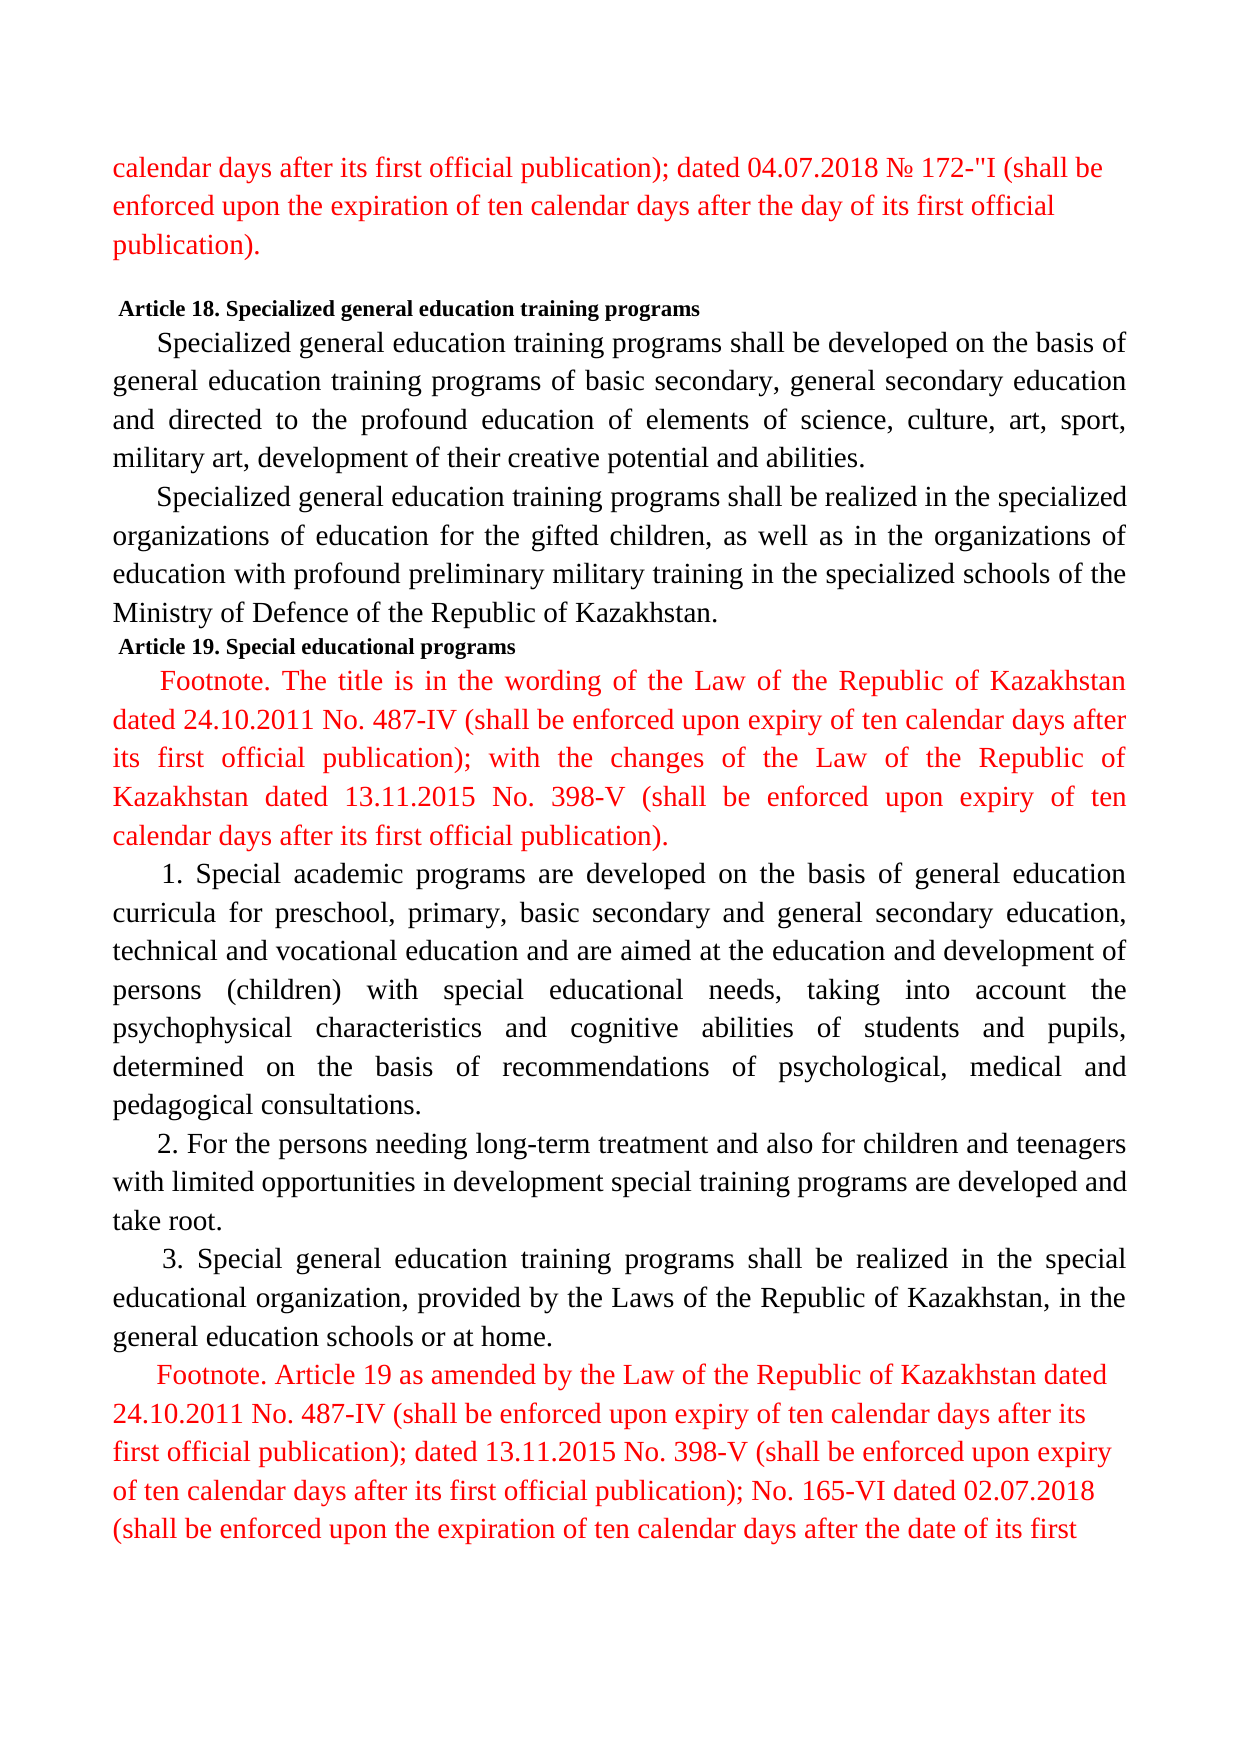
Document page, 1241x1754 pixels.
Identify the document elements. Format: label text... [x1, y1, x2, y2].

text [112, 1357, 1128, 1545]
text Article 19. Special educational programs [112, 633, 1128, 659]
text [112, 150, 1128, 291]
text Article 18. Specialized general education training programs [112, 295, 1128, 321]
text 2. For the persons needing long-term treatment and also for children and teenagers with limited opportunities in development special training programs are developed and take root. [112, 1126, 1128, 1237]
text Footnote. The title is in the wording of the Law of the Republic of Kazakhstan dated 24.10.2011 No. 487-IV (shall be enforced upon expiry of ten calendar days after its first official publication); with the changes of the Law of the Republic of Kazakhstan dated 13.11.2015 No. 398-V (shall be enforced upon expiry of ten calendar days after its first official publication). [112, 663, 1128, 851]
text 3. Special general education training programs shall be realized in the special educational organization, provided by the Laws of the Republic of Kazakhstan, in the general education schools or at home. [112, 1242, 1128, 1352]
text Specialized general education training programs shall be realized in the specialized organizations of education for the gifted children, as well as in the organizations of education with profound preliminary military training in the specialized schools of the Ministry of Defence of the Republic of Kazakhstan. [112, 479, 1128, 628]
text 1. Special academic programs are developed on the basis of general education curricula for preschool, primary, basic secondary and general secondary education, technical and vocational education and are aimed at the education and development of persons (children) with special educational needs, taking into account the psychophysical characteristics and cognitive abilities of students and pupils, determined on the basis of recommendations of psychological, medical and pedagogical consultations. [112, 856, 1128, 1121]
text Specialized general education training programs shall be developed on the basis of general education training programs of basic secondary, general secondary education and directed to the profound education of elements of science, culture, art, sport, military art, development of their creative potential and abilities. [112, 325, 1128, 474]
